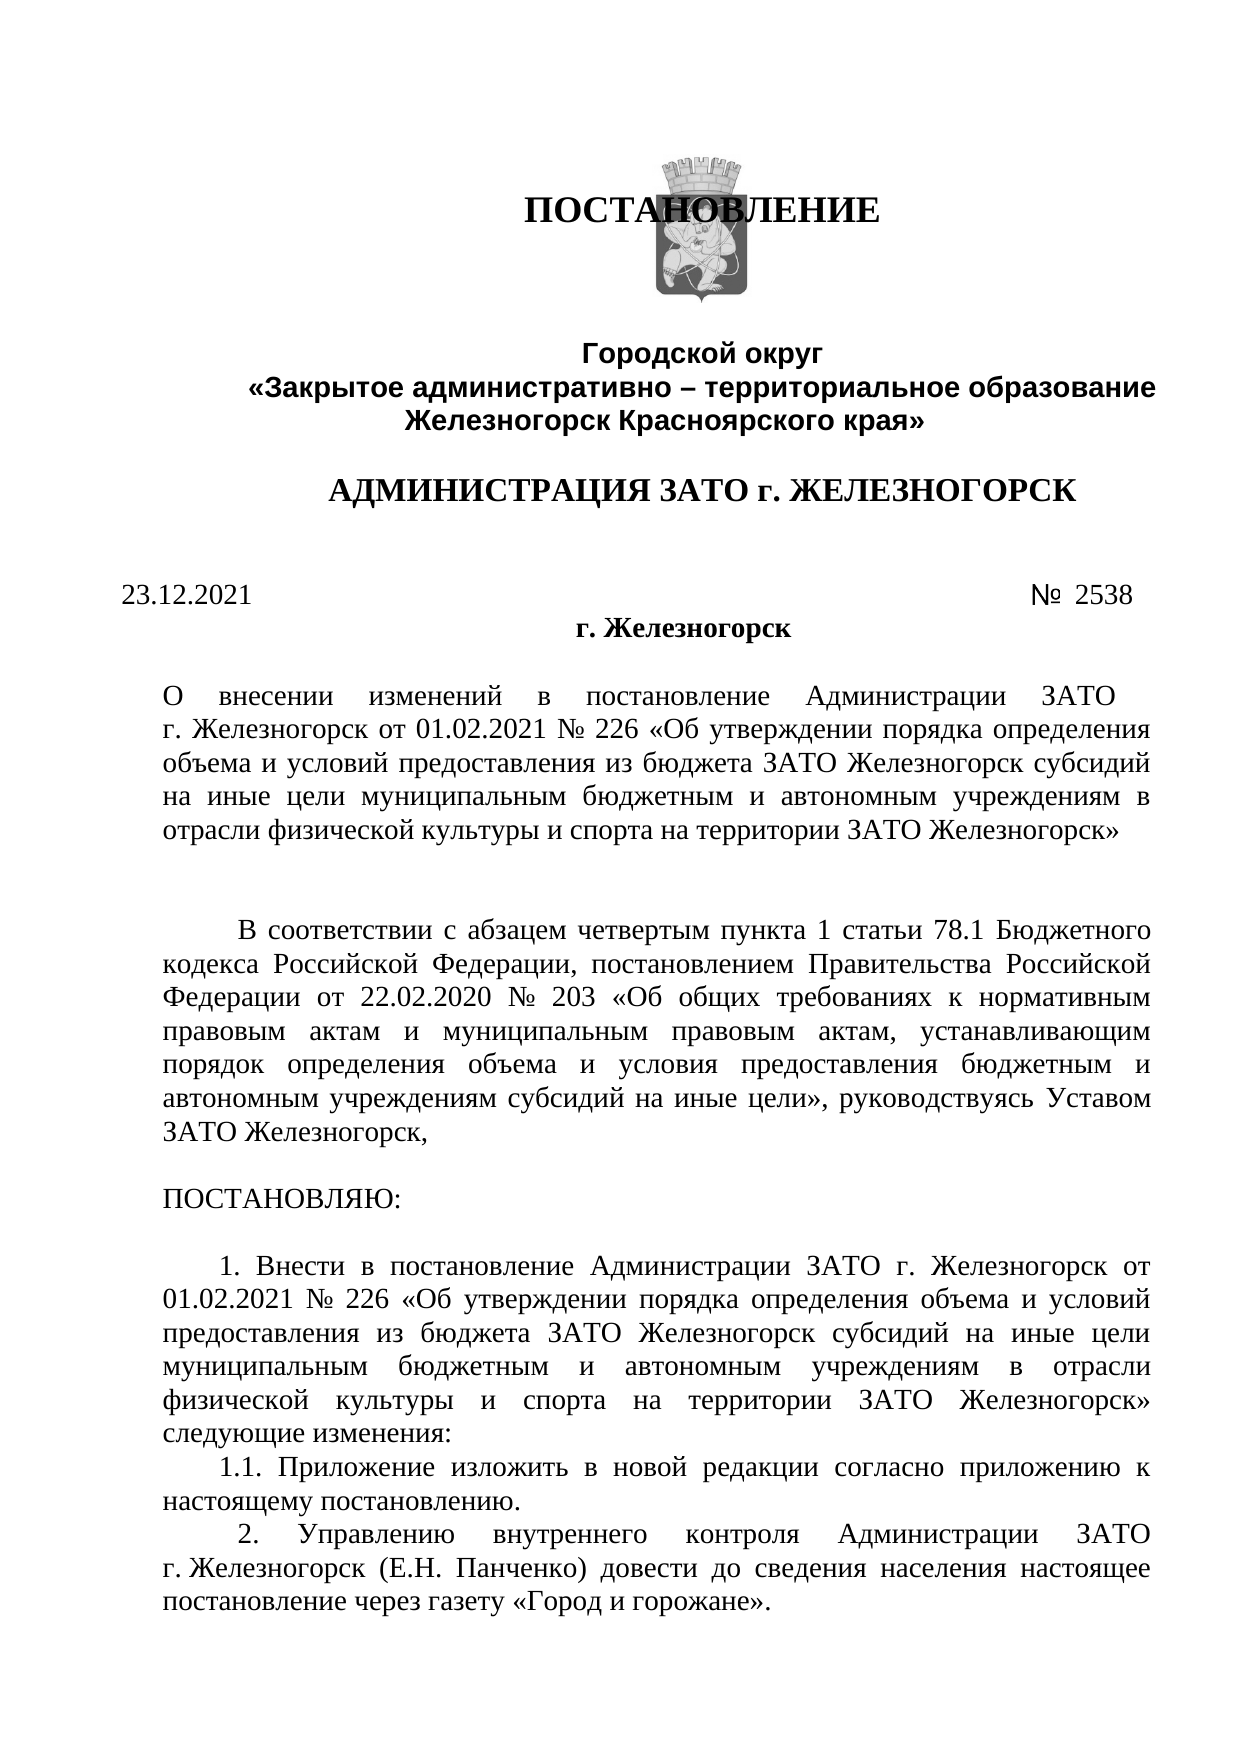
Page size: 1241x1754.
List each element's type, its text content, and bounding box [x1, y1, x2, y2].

text Городской округ [149, 336, 1180, 369]
text г. Железногорск [121, 611, 1171, 644]
text ПОСТАНОВЛЯЮ: [162, 1181, 1152, 1214]
text 23.12.2021 2538 [121, 577, 1171, 611]
text О внесении изменений в постановление Администрации ЗАТО г. Железногорск от 01.02.2021 № 226 «Об утверждении порядка определения объема и условий предоставления из бюджета ЗАТО Железногорск субсидий на иные цели муниципальным бюджетным и автономным учреждениям в отрасли физической культуры и спорта на территории ЗАТО Железногорск» [162, 678, 1152, 845]
text «Закрытое административно – территориальное образование Железногорск Красноярского края» [149, 369, 1180, 437]
text 1.1. Приложение изложить в новой редакции согласно приложению к настоящему постановлению. [162, 1449, 1152, 1516]
text 2. Управлению внутреннего контроля Администрации ЗАТО г. Железногорск (Е.Н. Панченко) довести до сведения населения настоящее постановление через газету «Город и горожане». [162, 1516, 1152, 1617]
text ПОСТАНОВЛЕНИЕ [149, 188, 1180, 231]
subtitle АДМИНИСТРАЦИЯ ЗАТО г. ЖЕЛЕЗНОГОРСК [149, 470, 1180, 508]
text 1. Внести в постановление Администрации ЗАТО г. Железногорск от 01.02.2021 № 226 «Об утверждении порядка определения объема и условий предоставления из бюджета ЗАТО Железногорск субсидий на иные цели муниципальным бюджетным и автономным учреждениям в отрасли физической культуры и спорта на территории ЗАТО Железногорск» следующие изменения: [162, 1248, 1152, 1449]
text В соответствии с абзацем четвертым пункта 1 статьи 78.1 Бюджетного кодекса Российской Федерации, постановлением Правительства Российской Федерации от 22.02.2020 № 203 «Об общих требованиях к нормативным правовым актам и муниципальным правовым актам, устанавливающим порядок определения объема и условия предоставления бюджетным и автономным учреждениям субсидий на иные цели», руководствуясь Уставом ЗАТО Железногорск, [162, 912, 1152, 1147]
